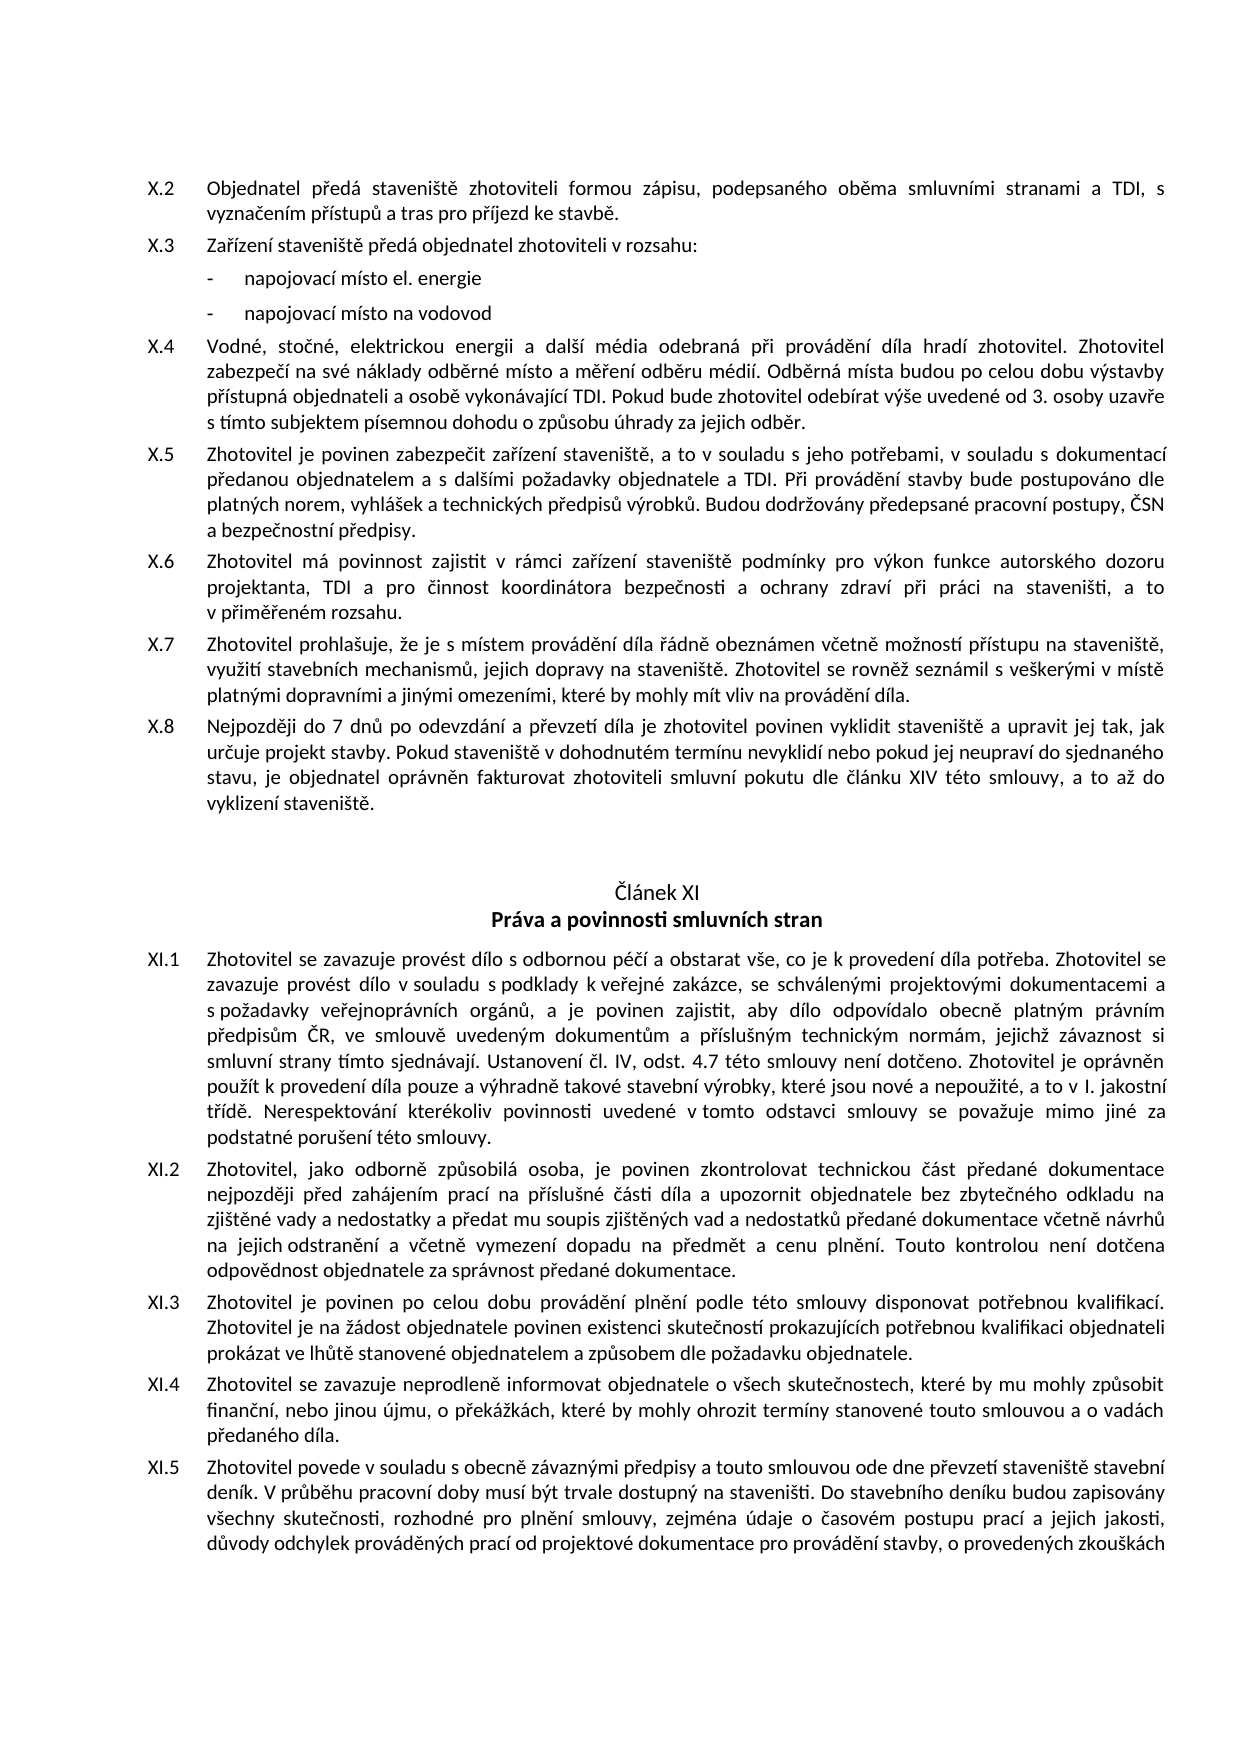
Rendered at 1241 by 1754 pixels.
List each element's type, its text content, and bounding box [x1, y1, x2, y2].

list Zařízení staveniště předá objednatel zhotoviteli v rozsahu: [148, 232, 1167, 257]
list Zhotovitel je povinen po celou dobu provádění plnění podle této smlouvy disponovat potřebnou kvalifikací. Zhotovitel je na žádost objednatele povinen existenci skutečností prokazujících potřebnou kvalifikaci objednateli prokázat ve lhůtě stanovené objednatelem a způsobem dle požadavku objednatele. [148, 1289, 1167, 1365]
list napojovací místo el. energie [207, 263, 1167, 292]
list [148, 1454, 1167, 1556]
text Práva a povinnosti smluvních stran [148, 906, 1167, 934]
list Zhotovitel se zavazuje provést dílo s odbornou péčí a obstarat vše, co je k provedení díla potřeba. Zhotovitel se zavazuje provést dílo v souladu s podklady k veřejné zakázce, se schválenými projektovými dokumentacemi a s požadavky veřejnoprávních orgánů, a je povinen zajistit, aby dílo odpovídalo obecně platným právním předpisům ČR, ve smlouvě uvedeným dokumentům a příslušným technickým normám, jejichž závaznost si smluvní strany tímto sjednávají. Ustanovení čl. IV, odst. 4.7 této smlouvy není dotčeno. Zhotovitel je oprávněn použít k provedení díla pouze a výhradně takové stavební výrobky, které jsou nové a nepoužité, a to v I. jakostní třídě. Nerespektování kterékoliv povinnosti uvedené v tomto odstavci smlouvy se považuje mimo jiné za podstatné porušení této smlouvy. [148, 946, 1167, 1149]
list Zhotovitel se zavazuje neprodleně informovat objednatele o všech skutečnostech, které by mu mohly způsobit finanční, nebo jinou újmu, o překážkách, které by mohly ohrozit termíny stanovené touto smlouvou a o vadách předaného díla. [148, 1372, 1167, 1448]
list Zhotovitel má povinnost zajistit v rámci zařízení staveniště podmínky pro výkon funkce autorského dozoru projektanta, TDI a pro činnost koordinátora bezpečnosti a ochrany zdraví při práci na staveništi, a to v přiměřeném rozsahu. [148, 549, 1167, 625]
list napojovací místo na vodovod [207, 298, 1167, 327]
list Nejpozději do 7 dnů po odevzdání a převzetí díla je zhotovitel povinen vyklidit staveniště a upravit jej tak, jak určuje projekt stavby. Pokud staveniště v dohodnutém termínu nevyklidí nebo pokud jej neupraví do sjednaného stavu, je objednatel oprávněn fakturovat zhotoviteli smluvní pokutu dle článku XIV této smlouvy, a to až do vyklizení staveniště. [148, 714, 1167, 815]
list Zhotovitel je povinen zabezpečit zařízení staveniště, a to v souladu s jeho potřebami, v souladu s dokumentací předanou objednatelem a s dalšími požadavky objednatele a TDI. Při provádění stavby bude postupováno dle platných norem, vyhlášek a technických předpisů výrobků. Budou dodržovány předepsané pracovní postupy, ČSN a bezpečnostní předpisy. [148, 441, 1167, 542]
list Objednatel předá staveniště zhotoviteli formou zápisu, podepsaného oběma smluvními stranami a TDI, s vyznačením přístupů a tras pro příjezd ke stavbě. [148, 175, 1167, 226]
list Zhotovitel, jako odborně způsobilá osoba, je povinen zkontrolovat technickou část předané dokumentace nejpozději před zahájením prací na příslušné části díla a upozornit objednatele bez zbytečného odkladu na zjištěné vady a nedostatky a předat mu soupis zjištěných vad a nedostatků předané dokumentace včetně návrhů na jejich odstranění a včetně vymezení dopadu na předmět a cenu plnění. Touto kontrolou není dotčena odpovědnost objednatele za správnost předané dokumentace. [148, 1156, 1167, 1283]
list Zhotovitel prohlašuje, že je s místem provádění díla řádně obeznámen včetně možností přístupu na staveniště, využití stavebních mechanismů, jejich dopravy na staveniště. Zhotovitel se rovněž seznámil s veškerými v místě platnými dopravními a jinými omezeními, které by mohly mít vliv na provádění díla. [148, 631, 1167, 707]
list Vodné, stočné, elektrickou energii a další média odebraná při provádění díla hradí zhotovitel. Zhotovitel zabezpečí na své náklady odběrné místo a měření odběru médií. Odběrná místa budou po celou dobu výstavby přístupná objednateli a osobě vykonávající TDI. Pokud bude zhotovitel odebírat výše uvedené od 3. osoby uzavře s tímto subjektem písemnou dohodu o způsobu úhrady za jejich odběr. [148, 333, 1167, 434]
